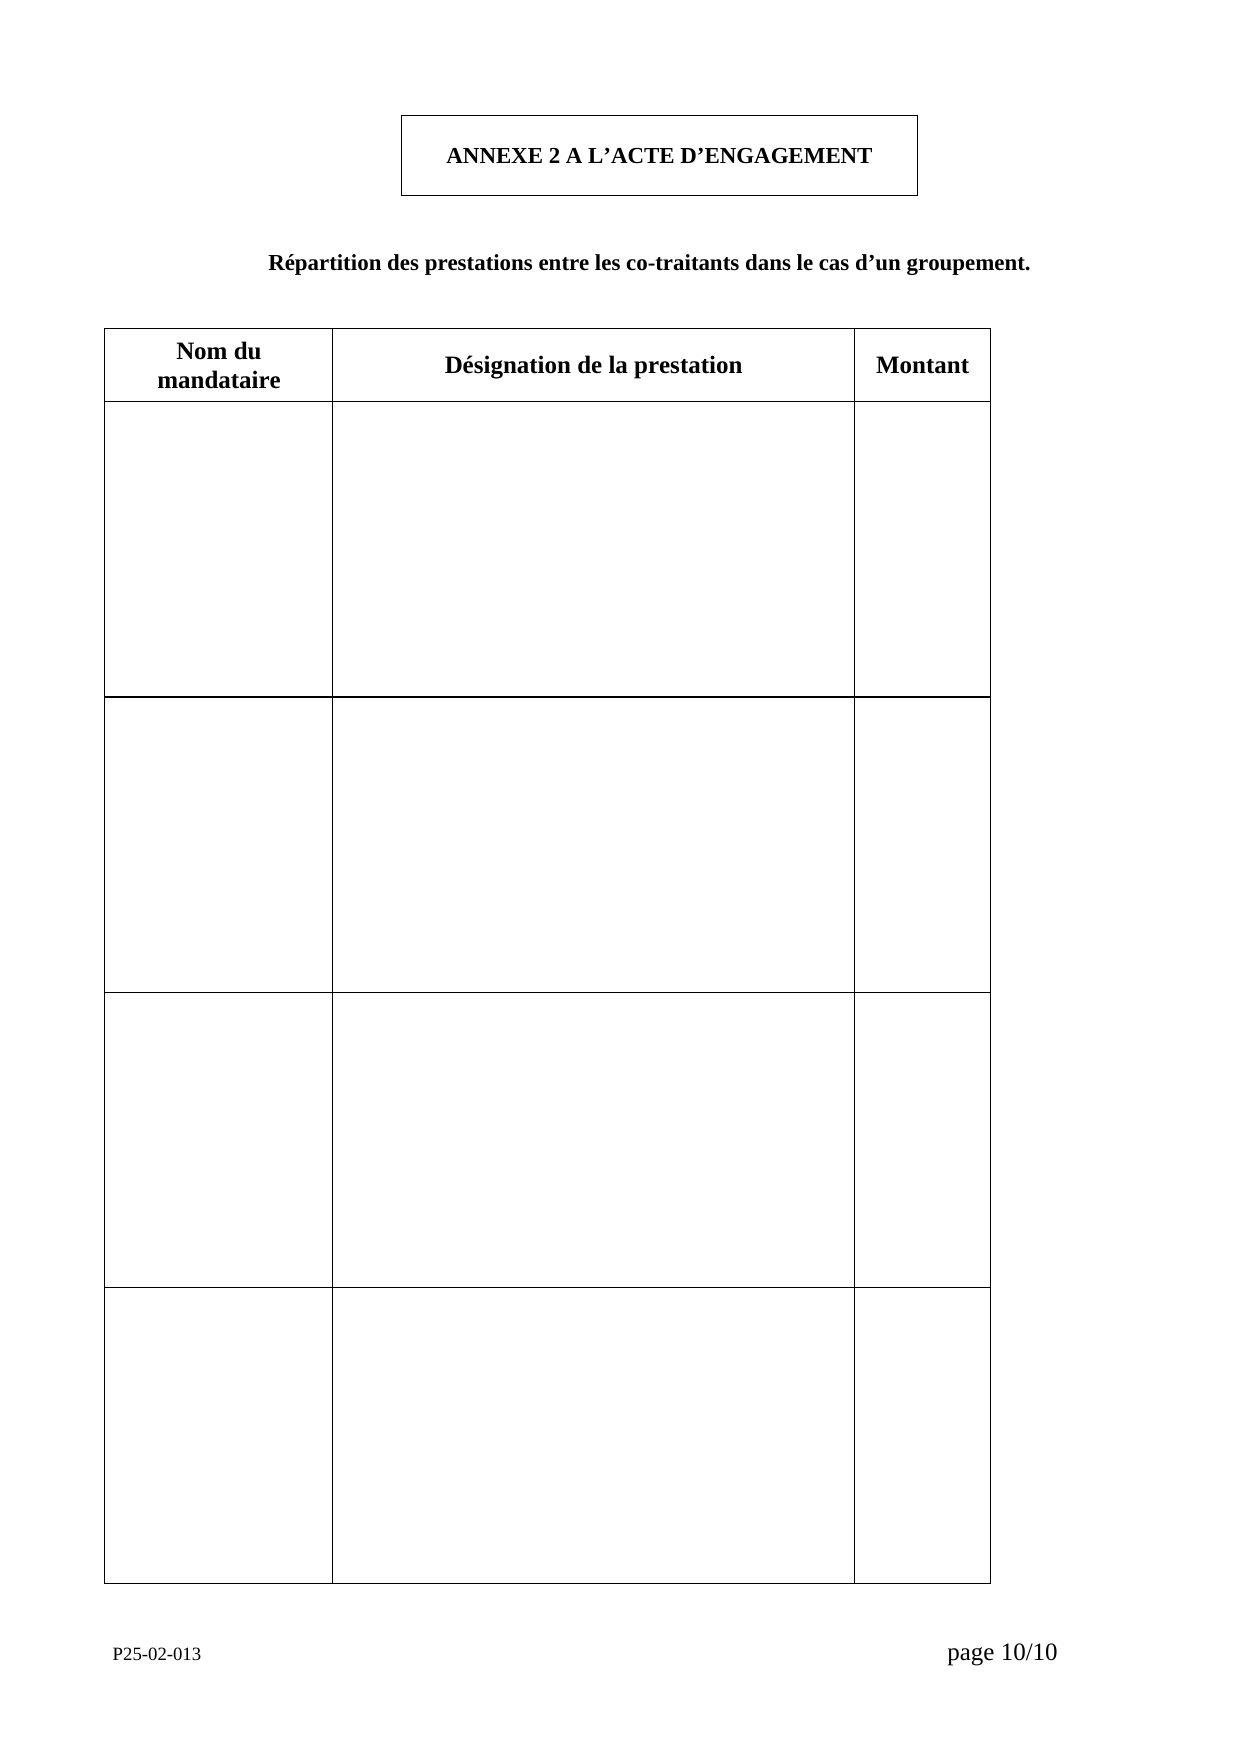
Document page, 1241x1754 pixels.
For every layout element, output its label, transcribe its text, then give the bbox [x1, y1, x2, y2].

table_cell [333, 402, 854, 696]
table_cell [855, 402, 990, 696]
table_cell [333, 698, 854, 992]
table_cell [855, 1288, 990, 1582]
table_cell [855, 698, 990, 992]
table_cell [105, 698, 332, 992]
table_cell [105, 993, 332, 1287]
table_cell [333, 993, 854, 1287]
table_header Montant [855, 329, 990, 401]
table_cell [333, 1288, 854, 1582]
table_cell [105, 402, 332, 696]
table_header ANNEXE 2 A L’ACTE D’ENGAGEMENT [402, 116, 917, 195]
table_cell [855, 993, 990, 1287]
table_header Désignation de la prestation [333, 329, 854, 401]
table_header Nom du mandataire [105, 329, 332, 401]
table_cell [105, 1288, 332, 1582]
text Répartition des prestations entre les co-traitants dans le cas d’un groupement. [112, 249, 1128, 275]
